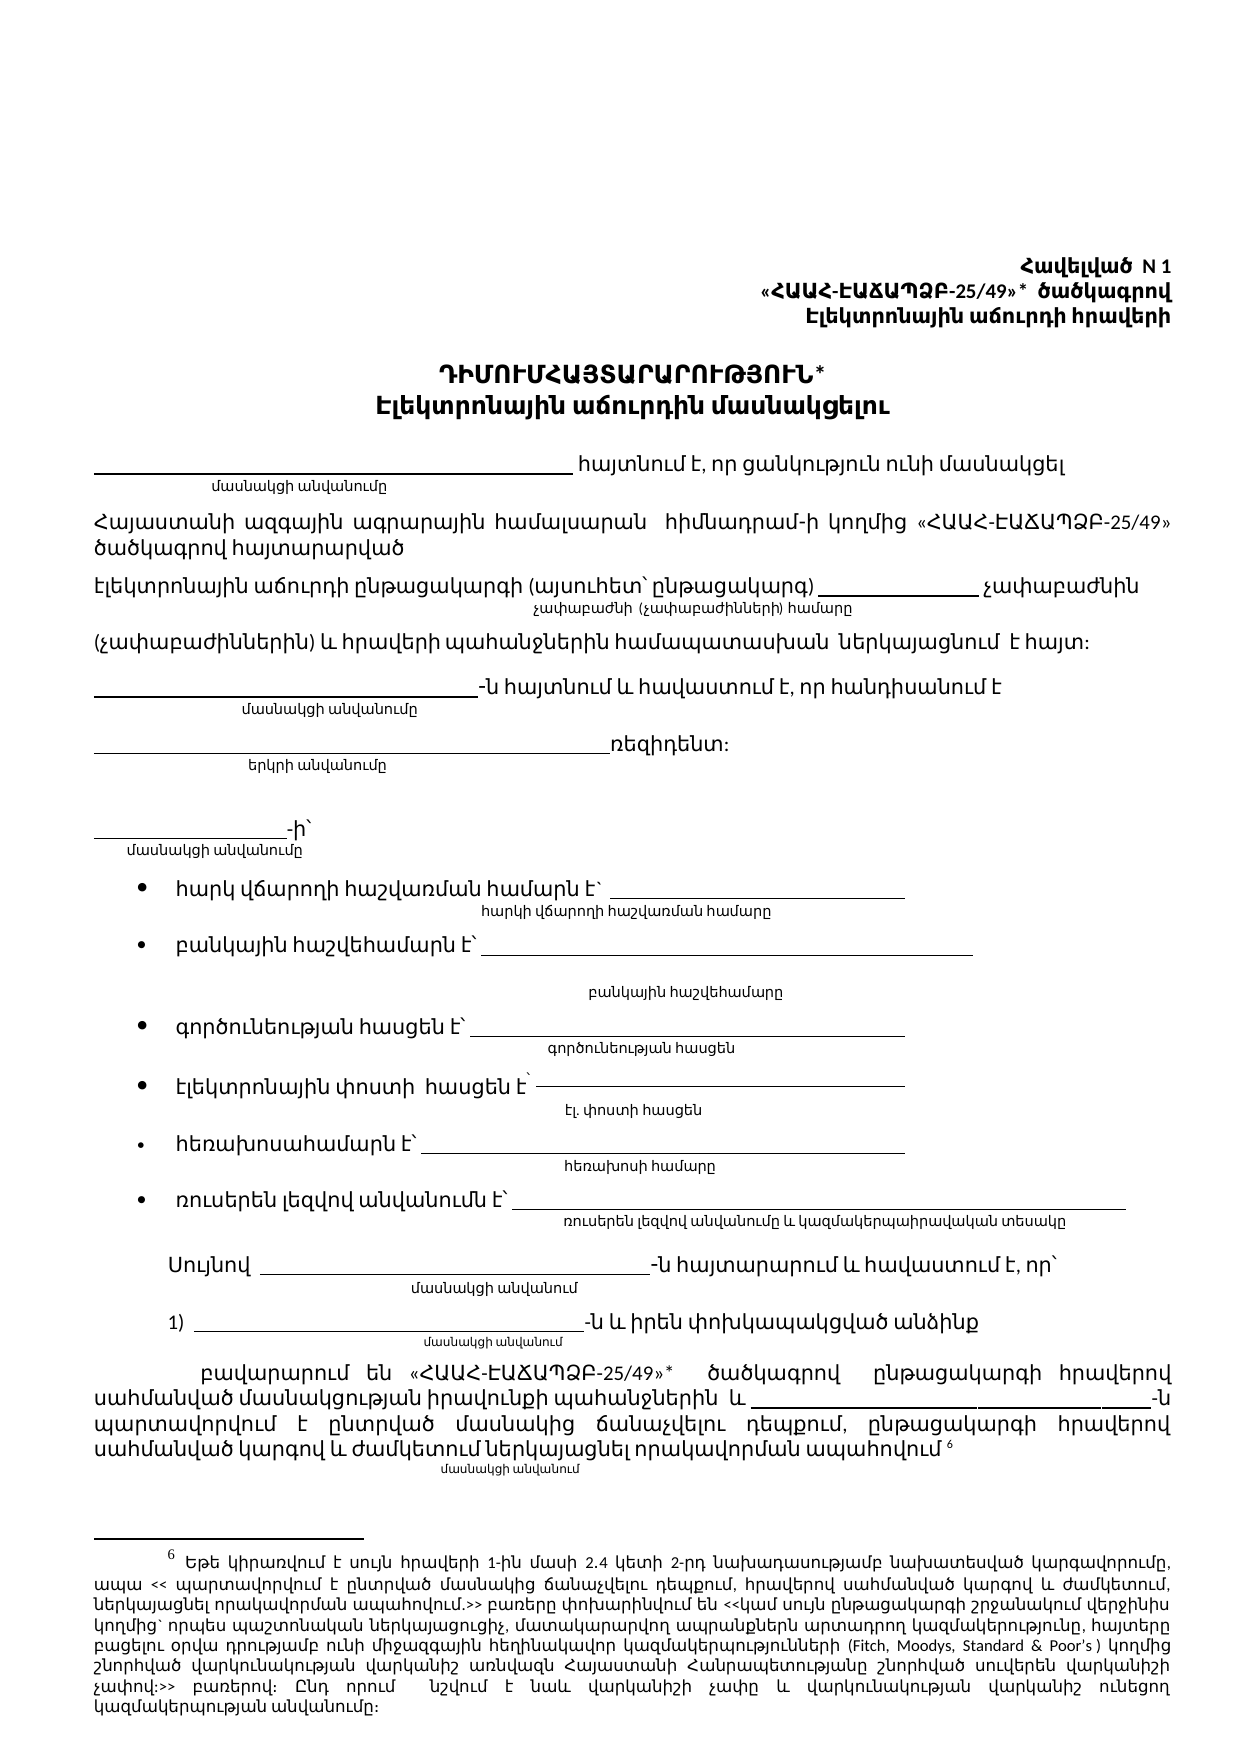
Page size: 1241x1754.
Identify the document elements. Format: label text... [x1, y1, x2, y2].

text «ՀԱԱՀ-ԷԱՃԱՊՁԲ-25/49»* ծածկագրով [94, 278, 1171, 304]
subtitle Էլեկտրոնային աճուրդին մասնակցելու [94, 390, 1171, 421]
text -ն հայտնում և հավաստում է, որ հանդիսանում է [94, 670, 1171, 701]
text Սույնով -ն հայտարարում և հավաստում է, որ՝ [94, 1248, 1171, 1279]
list էլեկտրոնային փոստի հասցեն է՝ [138, 1070, 1171, 1101]
list գործունեության հասցեն է՝ [138, 1014, 1171, 1040]
text մասնակցի անվանումը [94, 477, 1171, 507]
text (չափաբաժիններին) և հրավերի պահանջներին համապատասխան ներկայացնում է հայտ: [94, 629, 1171, 655]
text մասնակցի անվանումը [94, 841, 1171, 872]
text երկրի անվանումը [94, 756, 1171, 787]
list ռուսերեն լեզվով անվանումն է՝ [138, 1187, 1171, 1213]
text հայտնում է, որ ցանկություն ունի մասնակցել [94, 451, 1171, 477]
text էլ. փոստի հասցեն [94, 1101, 1171, 1131]
text 1) -ն և իրեն փոխկապակցված անձինք [94, 1309, 1171, 1335]
text մասնակցի անվանում [94, 1279, 1171, 1309]
text ռեզիդենտ: [94, 731, 1171, 756]
list բանկային հաշվեհամարն է՝ [138, 933, 1171, 983]
text Հայաստանի ազգային ագրարային համալսարան հիմնադրամ -ի կողմից «ՀԱԱՀ-ԷԱՃԱՊՁԲ-25/49» ծածկագրով հայտարարված [94, 507, 1171, 561]
text բանկային հաշվեհամարը [94, 983, 1171, 1014]
text Հավելված N 1 [94, 253, 1171, 278]
list հարկ վճարողի հաշվառման համարն է` [138, 872, 1171, 902]
text մասնակցի անվանում [94, 1462, 1171, 1487]
text մասնակցի անվանումը [94, 701, 1171, 731]
text հեռախոսի համարը [462, 1157, 1171, 1187]
text հարկի վճարողի հաշվառման համարը [94, 902, 1171, 933]
text չափաբաժնի (չափաբաժինների) համարը [94, 599, 1171, 629]
text էլեկտրոնային աճուրդի ընթացակարգի (այսուհետ՝ ընթացակարգ) չափաբաժնին [94, 573, 1171, 599]
text -ի՝ [94, 816, 1171, 841]
text Էլեկտրոնային աճուրդի հրավերի [94, 304, 1171, 329]
text բավարարում են «ՀԱԱՀ-ԷԱՃԱՊՁԲ-25/49»* ծածկագրով ընթացակարգի հրավերով սահմանված մասնակցության իրավունքի պահանջներին և -ն պարտավորվում է ընտրված մասնակից ճանաչվելու դեպքում, ընթացակարգի հրավերով սահմանված կարգով և ժամկետում ներկայացնել որակավորման ապահովում [94, 1360, 1171, 1462]
text ռուսերեն լեզվով անվանումը և կազմակերպաիրավական տեսակը [94, 1213, 1171, 1243]
text գործունեության հասցեն [94, 1040, 1171, 1070]
text մասնակցի անվանում [94, 1335, 1171, 1360]
text ԴԻՄՈՒՄՀԱՅՏԱՐԱՐՈՒԹՅՈՒՆ* [94, 360, 1171, 390]
list հեռախոսահամարն է՝ [138, 1131, 1171, 1157]
